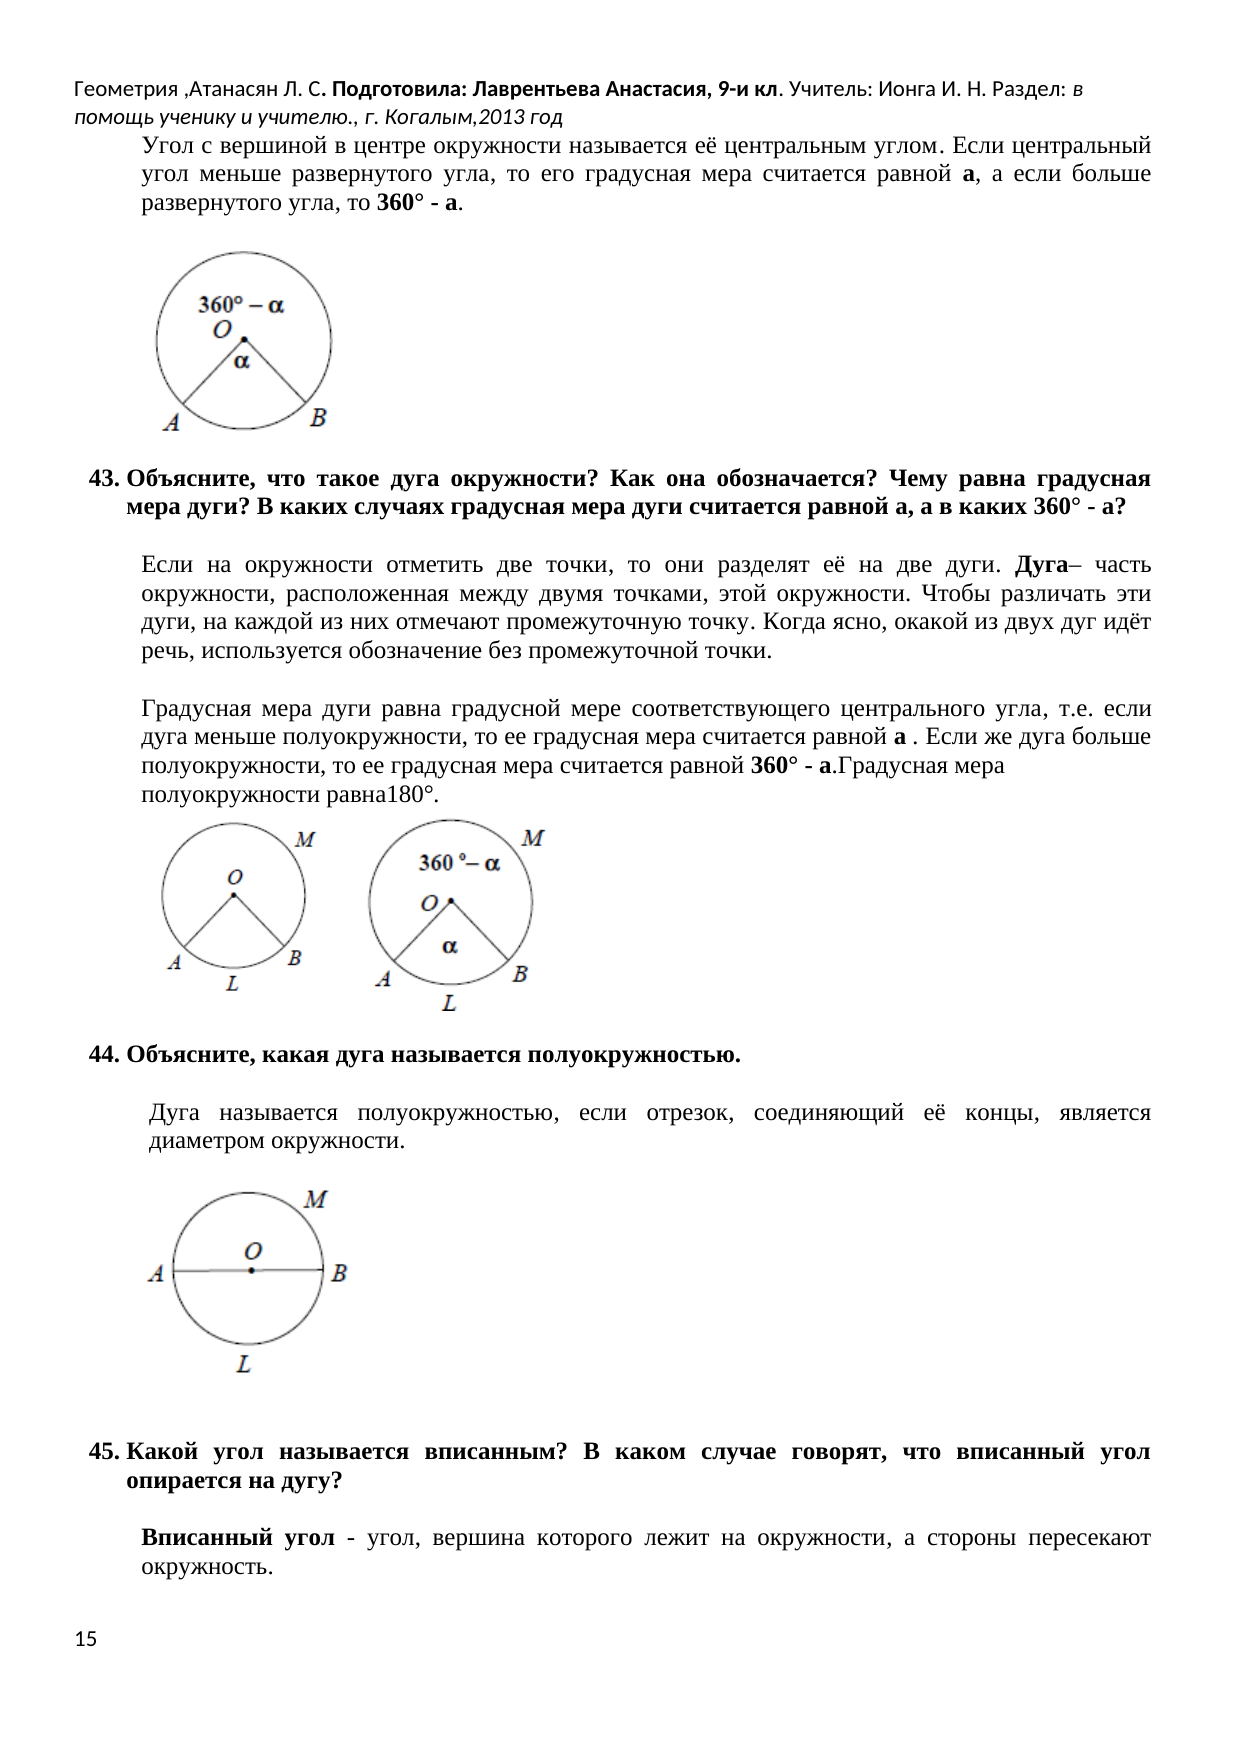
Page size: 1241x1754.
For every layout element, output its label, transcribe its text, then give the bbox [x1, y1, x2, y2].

list Какой угол называется вписанным? В каком случае говорят, что вписанный угол опирается на дугу? [89, 1436, 1152, 1493]
list Объясните, что такое дуга окружности? Как она обозначается? Чему равна градусная мера дуги? В каких случаях градусная мера дуги считается равной a, а в каких 360° - a? [89, 463, 1152, 520]
picture [141, 244, 342, 434]
list Градусная мера дуги равна градусной мере соответствующего центрального угла, т.е. если дуга меньше полуокружности, то ее градусная мера считается равной a . Если же дуга больше полуокружности, то ее градусная мера считается равной 360° - a.Градусная мера [141, 693, 1152, 779]
picture [141, 1183, 373, 1379]
list Угол с вершиной в центре окружности называется её центральным углом. Если центральный угол меньше развернутого угла, то его градусная мера считается равной a, а если больше развернутого угла, то 360° - a. [141, 130, 1152, 216]
list Дуга называется полуокружностью, если отрезок, соединяющий её концы, является диаметром окружности. [149, 1097, 1152, 1154]
list Вписанный угол - угол, вершина которого лежит на окружности, а стороны пересекают окружность. [141, 1522, 1152, 1580]
text Если на окружности отметить две точки, то они разделят её на две дуги. Дуга– часть окружности, расположенная между двумя точками, этой окружности. Чтобы различать эти дуги, на каждой из них отмечают промежуточную точку. Когда ясно, окакой из двух дуг идёт речь, используется обозначение без промежуточной точки. [141, 549, 1152, 664]
list Объясните, какая дуга называется полуокружностью. [89, 1039, 1152, 1068]
picture [141, 807, 548, 1011]
list полуокружности равна180°. [141, 779, 1152, 808]
